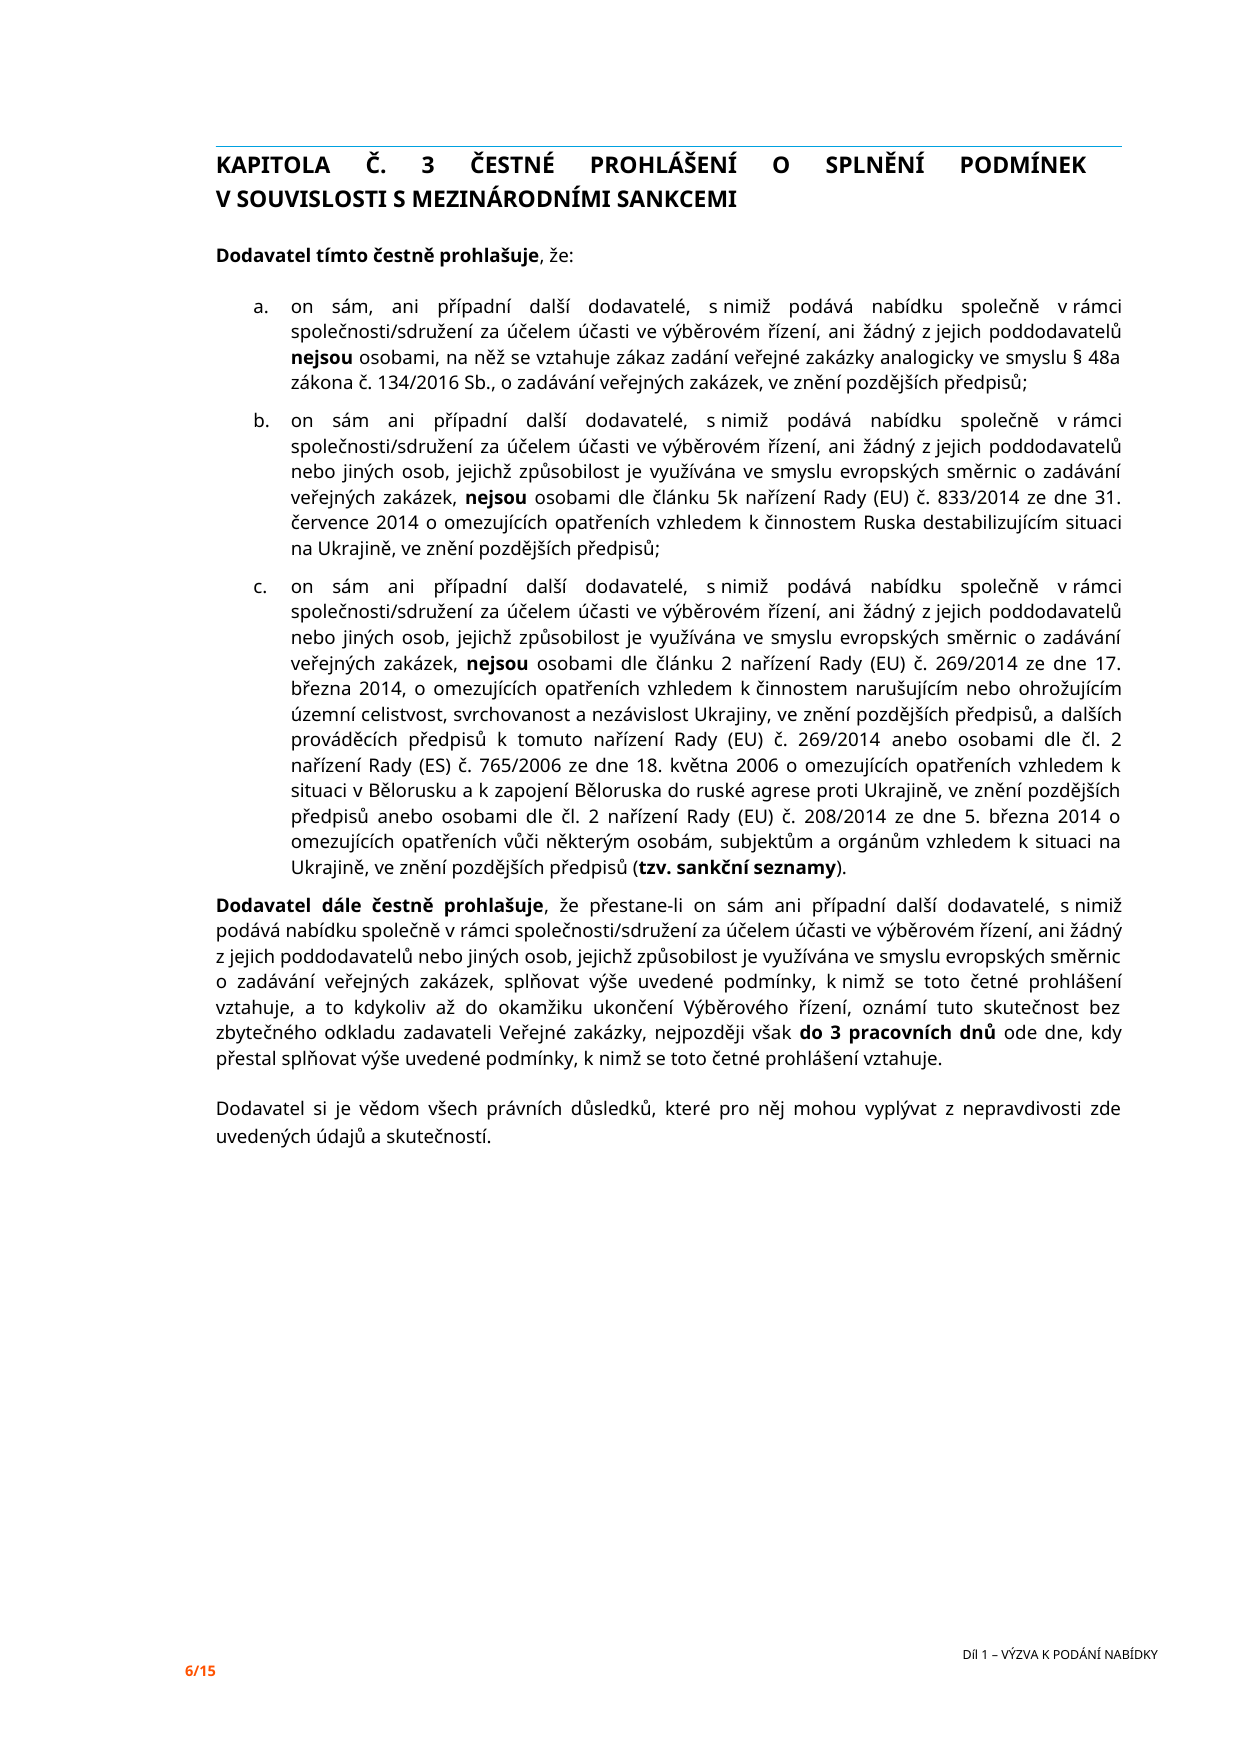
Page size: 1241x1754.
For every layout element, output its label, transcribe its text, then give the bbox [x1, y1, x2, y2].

list on sám, ani případní další dodavatelé, s nimiž podává nabídku společně v rámci společnosti/sdružení za účelem účasti ve výběrovém řízení, ani žádný z jejich poddodavatelů nejsou osobami, na něž se vztahuje zákaz zadání veřejné zakázky analogicky ve smyslu § 48a zákona č. 134/2016 Sb., o zadávání veřejných zakázek, ve znění pozdějších předpisů; [253, 293, 1122, 395]
text Dodavatel tímto čestně prohlašuje, že: [216, 242, 1122, 268]
text Dodavatel si je vědom všech právních důsledků, které pro něj mohou vyplývat z nepravdivosti zde uvedených údajů a skutečností. [216, 1096, 1122, 1149]
list on sám ani případní další dodavatelé, s nimiž podává nabídku společně v rámci společnosti/sdružení za účelem účasti ve výběrovém řízení, ani žádný z jejich poddodavatelů nebo jiných osob, jejichž způsobilost je využívána ve smyslu evropských směrnic o zadávání veřejných zakázek, nejsou osobami dle článku 5k nařízení Rady (EU) č. 833/2014 ze dne 31. července 2014 o omezujících opatřeních vzhledem k činnostem Ruska destabilizujícím situaci na Ukrajině, ve znění pozdějších předpisů; [253, 408, 1122, 561]
text Dodavatel dále čestně prohlašuje, že přestane-li on sám ani případní další dodavatelé, s nimiž podává nabídku společně v rámci společnosti/sdružení za účelem účasti ve výběrovém řízení, ani žádný z jejich poddodavatelů nebo jiných osob, jejichž způsobilost je využívána ve smyslu evropských směrnic o zadávání veřejných zakázek, splňovat výše uvedené podmínky, k nimž se toto četné prohlášení vztahuje, a to kdykoliv až do okamžiku ukončení Výběrového řízení, oznámí tuto skutečnost bez zbytečného odkladu zadavateli Veřejné zakázky, nejpozději však do 3 pracovních dnů ode dne, kdy přestal splňovat výše uvedené podmínky, k nimž se toto četné prohlášení vztahuje. [216, 892, 1122, 1071]
list on sám ani případní další dodavatelé, s nimiž podává nabídku společně v rámci společnosti/sdružení za účelem účasti ve výběrovém řízení, ani žádný z jejich poddodavatelů nebo jiných osob, jejichž způsobilost je využívána ve smyslu evropských směrnic o zadávání veřejných zakázek, nejsou osobami dle článku 2 nařízení Rady (EU) č. 269/2014 ze dne 17. března 2014, o omezujících opatřeních vzhledem k činnostem narušujícím nebo ohrožujícím územní celistvost, svrchovanost a nezávislost Ukrajiny, ve znění pozdějších předpisů, a dalších prováděcích předpisů k tomuto nařízení Rady (EU) č. 269/2014 anebo osobami dle čl. 2 nařízení Rady (ES) č. 765/2006 ze dne 18. května 2006 o omezujících opatřeních vzhledem k situaci v Bělorusku a k zapojení Běloruska do ruské agrese proti Ukrajině, ve znění pozdějších předpisů anebo osobami dle čl. 2 nařízení Rady (EU) č. 208/2014 ze dne 5. března 2014 o omezujících opatřeních vůči některým osobám, subjektům a orgánům vzhledem k situaci na Ukrajině, ve znění pozdějších předpisů (tzv. sankční seznamy). [253, 573, 1122, 879]
text Kapitola č. 3 Čestné prohlášení o splnění podmínek v souvislosti s mezinárodními sankcemi [216, 147, 1122, 214]
